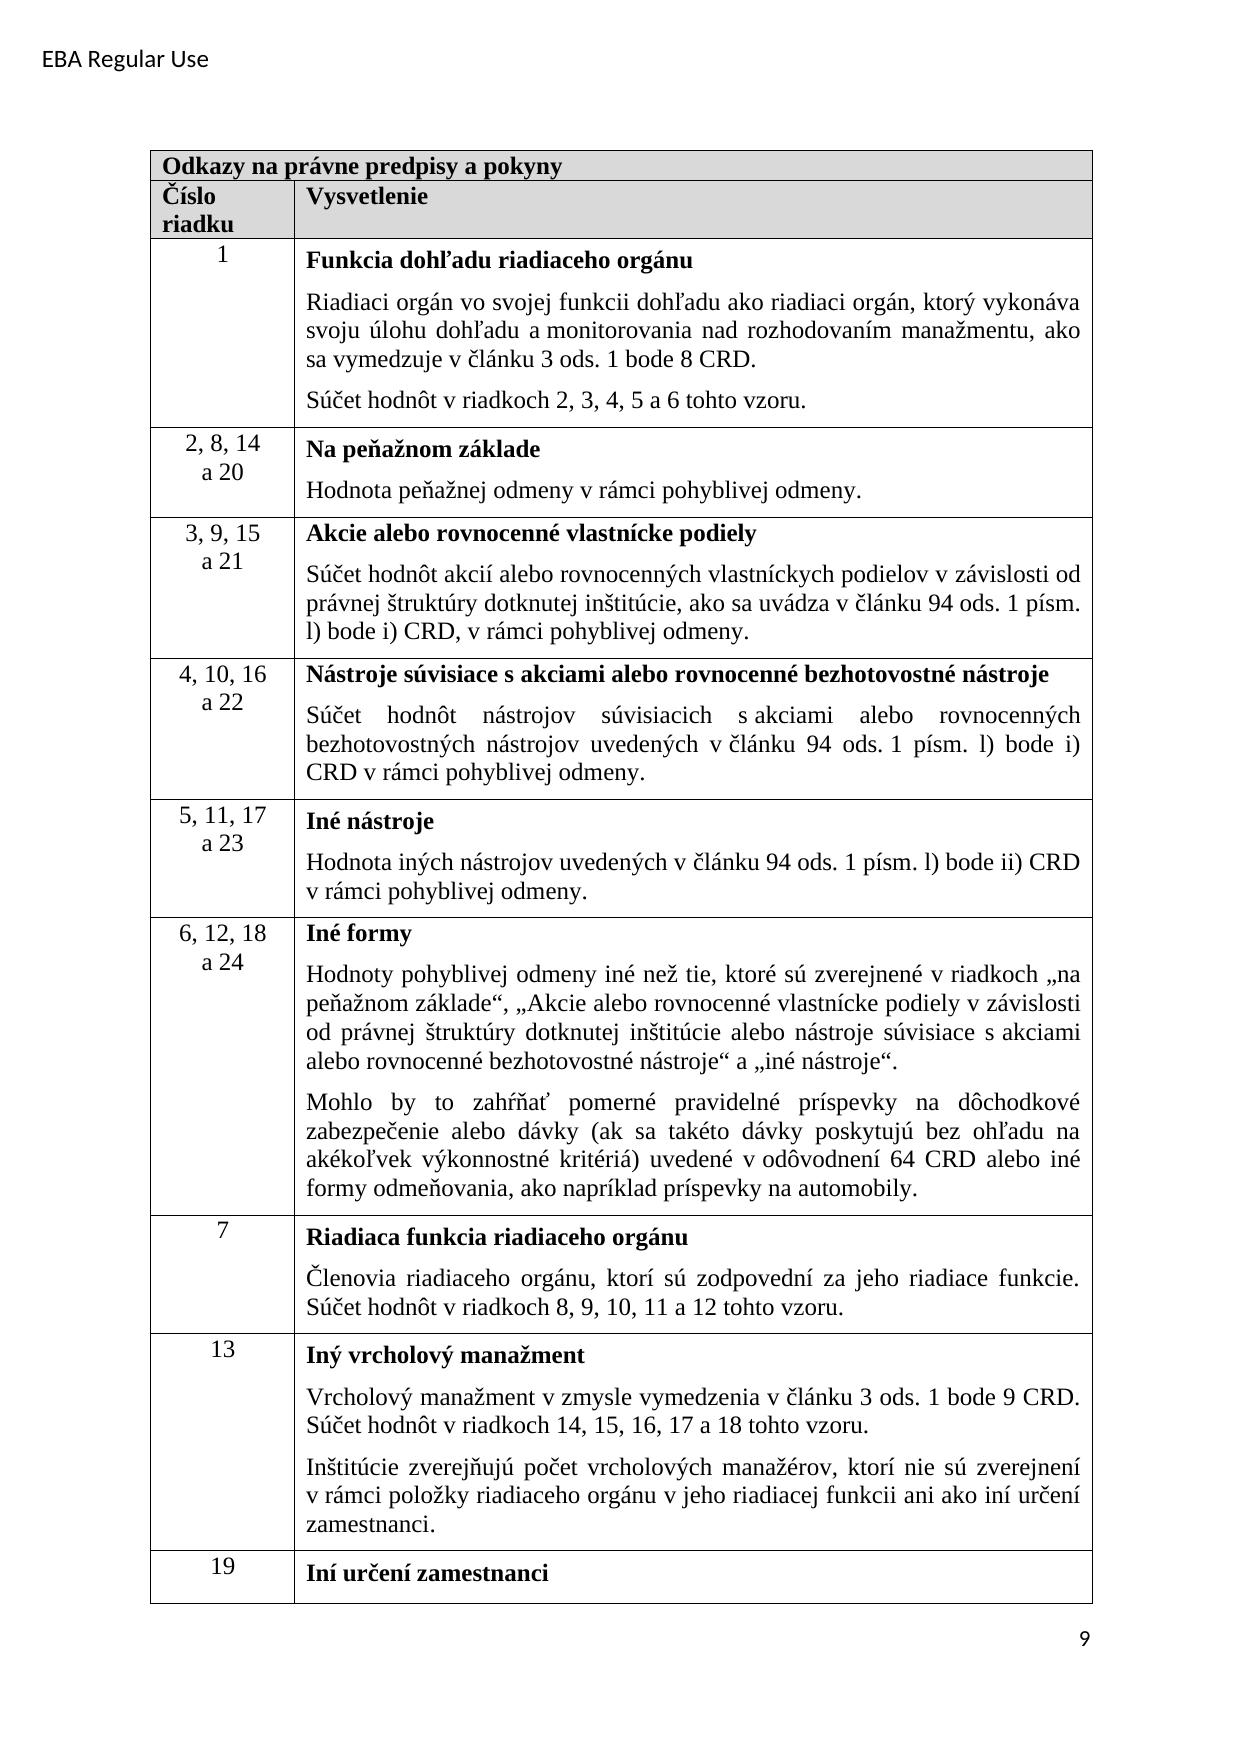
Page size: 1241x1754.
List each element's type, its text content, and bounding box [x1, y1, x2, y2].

table_cell Riadiaca funkcia riadiaceho orgánu Členovia riadiaceho orgánu, ktorí sú zodpovední za jeho riadiace funkcie. Súčet hodnôt v riadkoch 8, 9, 10, 11 a 12 tohto vzoru. [295, 1216, 1092, 1333]
table_cell 2, 8, 14 a 20 [151, 428, 294, 517]
table_cell Vysvetlenie [295, 181, 1092, 238]
table_cell Číslo riadku [151, 181, 294, 238]
table_cell Iné nástroje Hodnota iných nástrojov uvedených v článku 94 ods. 1 písm. l) bode ii) CRD v rámci pohyblivej odmeny. [295, 800, 1092, 917]
table_cell Nástroje súvisiace s akciami alebo rovnocenné bezhotovostné nástroje Súčet hodnôt nástrojov súvisiacich s akciami alebo rovnocenných bezhotovostných nástrojov uvedených v článku 94 ods. 1 písm. l) bode i) CRD v rámci pohyblivej odmeny. [295, 659, 1092, 799]
table_cell 5, 11, 17 a 23 [151, 800, 294, 917]
table_cell 4, 10, 16 a 22 [151, 659, 294, 799]
table_cell 3, 9, 15 a 21 [151, 518, 294, 658]
table_cell 6, 12, 18 a 24 [151, 918, 294, 1214]
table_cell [295, 1551, 1092, 1603]
table_cell 1 [151, 239, 294, 427]
table_cell Funkcia dohľadu riadiaceho orgánu Riadiaci orgán vo svojej funkcii dohľadu ako riadiaci orgán, ktorý vykonáva svoju úlohu dohľadu a monitorovania nad rozhodovaním manažmentu, ako sa vymedzuje v článku 3 ods. 1 bode 8 CRD. Súčet hodnôt v riadkoch 2, 3, 4, 5 a 6 tohto vzoru. [295, 239, 1092, 427]
table_cell 19 [151, 1551, 294, 1603]
table_header Odkazy na právne predpisy a pokyny [151, 151, 1092, 180]
table_cell Iný vrcholový manažment Vrcholový manažment v zmysle vymedzenia v článku 3 ods. 1 bode 9 CRD. Súčet hodnôt v riadkoch 14, 15, 16, 17 a 18 tohto vzoru. Inštitúcie zverejňujú počet vrcholových manažérov, ktorí nie sú zverejnení v rámci položky riadiaceho orgánu v jeho riadiacej funkcii ani ako iní určení zamestnanci. [295, 1334, 1092, 1550]
table_cell 7 [151, 1216, 294, 1333]
table_cell Iné formy Hodnoty pohyblivej odmeny iné než tie, ktoré sú zverejnené v riadkoch „na peňažnom základe“, „Akcie alebo rovnocenné vlastnícke podiely v závislosti od právnej štruktúry dotknutej inštitúcie alebo nástroje súvisiace s akciami alebo rovnocenné bezhotovostné nástroje“ a „iné nástroje“. Mohlo by to zahŕňať pomerné pravidelné príspevky na dôchodkové zabezpečenie alebo dávky (ak sa takéto dávky poskytujú bez ohľadu na akékoľvek výkonnostné kritériá) uvedené v odôvodnení 64 CRD alebo iné formy odmeňovania, ako napríklad príspevky na automobily. [295, 918, 1092, 1214]
table_cell Na peňažnom základe Hodnota peňažnej odmeny v rámci pohyblivej odmeny. [295, 428, 1092, 517]
table_cell 13 [151, 1334, 294, 1550]
table_cell Akcie alebo rovnocenné vlastnícke podiely Súčet hodnôt akcií alebo rovnocenných vlastníckych podielov v závislosti od právnej štruktúry dotknutej inštitúcie, ako sa uvádza v článku 94 ods. 1 písm. l) bode i) CRD, v rámci pohyblivej odmeny. [295, 518, 1092, 658]
